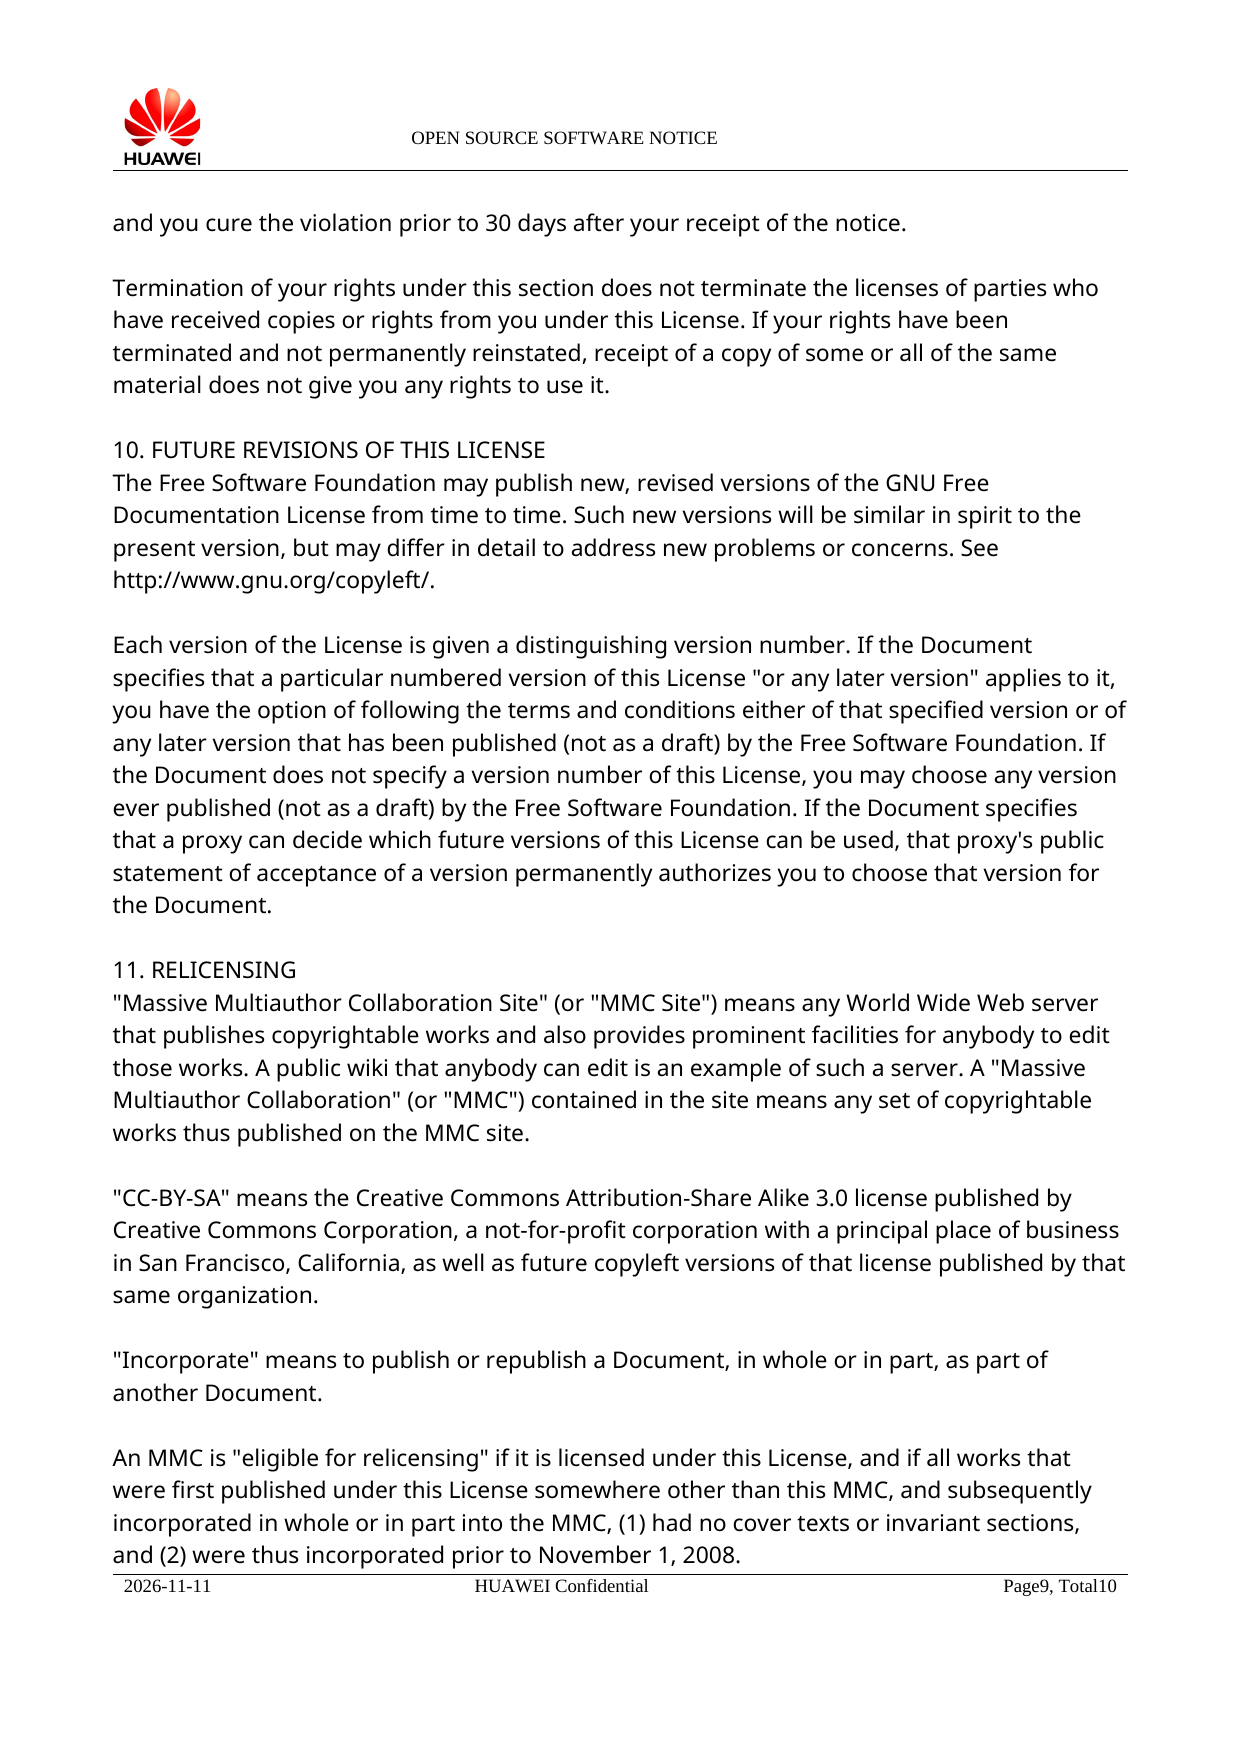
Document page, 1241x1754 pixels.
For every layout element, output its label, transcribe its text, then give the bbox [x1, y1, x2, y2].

text The Free Software Foundation may publish new, revised versions of the GNU Free Documentation License from time to time. Such new versions will be similar in spirit to the present version, but may differ in detail to address new problems or concerns. See http://www.gnu.org/copyleft/. [112, 466, 1128, 596]
text Termination of your rights under this section does not terminate the licenses of parties who have received copies or rights from you under this License. If your rights have been terminated and not permanently reinstated, receipt of a copy of some or all of the same material does not give you any rights to use it. [112, 271, 1128, 401]
text "Incorporate" means to publish or republish a Document, in whole or in part, as part of another Document. [112, 1344, 1128, 1409]
text 10. FUTURE REVISIONS OF THIS LICENSE [112, 434, 1128, 466]
text 11. RELICENSING [112, 954, 1128, 986]
text An MMC is "eligible for relicensing" if it is licensed under this License, and if all works that were first published under this License somewhere other than this MMC, and subsequently incorporated in whole or in part into the MMC, (1) had no cover texts or invariant sections, and (2) were thus incorporated prior to November 1, 2008. [112, 1441, 1128, 1571]
text "Massive Multiauthor Collaboration Site" (or "MMC Site") means any World Wide Web server that publishes copyrightable works and also provides prominent facilities for anybody to edit those works. A public wiki that anybody can edit is an example of such a server. A "Massive Multiauthor Collaboration" (or "MMC") contained in the site means any set of copyrightable works thus published on the MMC site. [112, 986, 1128, 1149]
picture [124, 88, 201, 165]
text "CC-BY-SA" means the Creative Commons Attribution-Share Alike 3.0 license published by Creative Commons Corporation, a not-for-profit corporation with a principal place of business in San Francisco, California, as well as future copyleft versions of that license published by that same organization. [112, 1181, 1128, 1311]
text Each version of the License is given a distinguishing version number. If the Document specifies that a particular numbered version of this License "or any later version" applies to it, you have the option of following the terms and conditions either of that specified version or of any later version that has been published (not as a draft) by the Free Software Foundation. If the Document does not specify a version number of this License, you may choose any version ever published (not as a draft) by the Free Software Foundation. If the Document specifies that a proxy can decide which future versions of this License can be used, that proxy's public statement of acceptance of a version permanently authorizes you to choose that version for the Document. [112, 629, 1128, 921]
